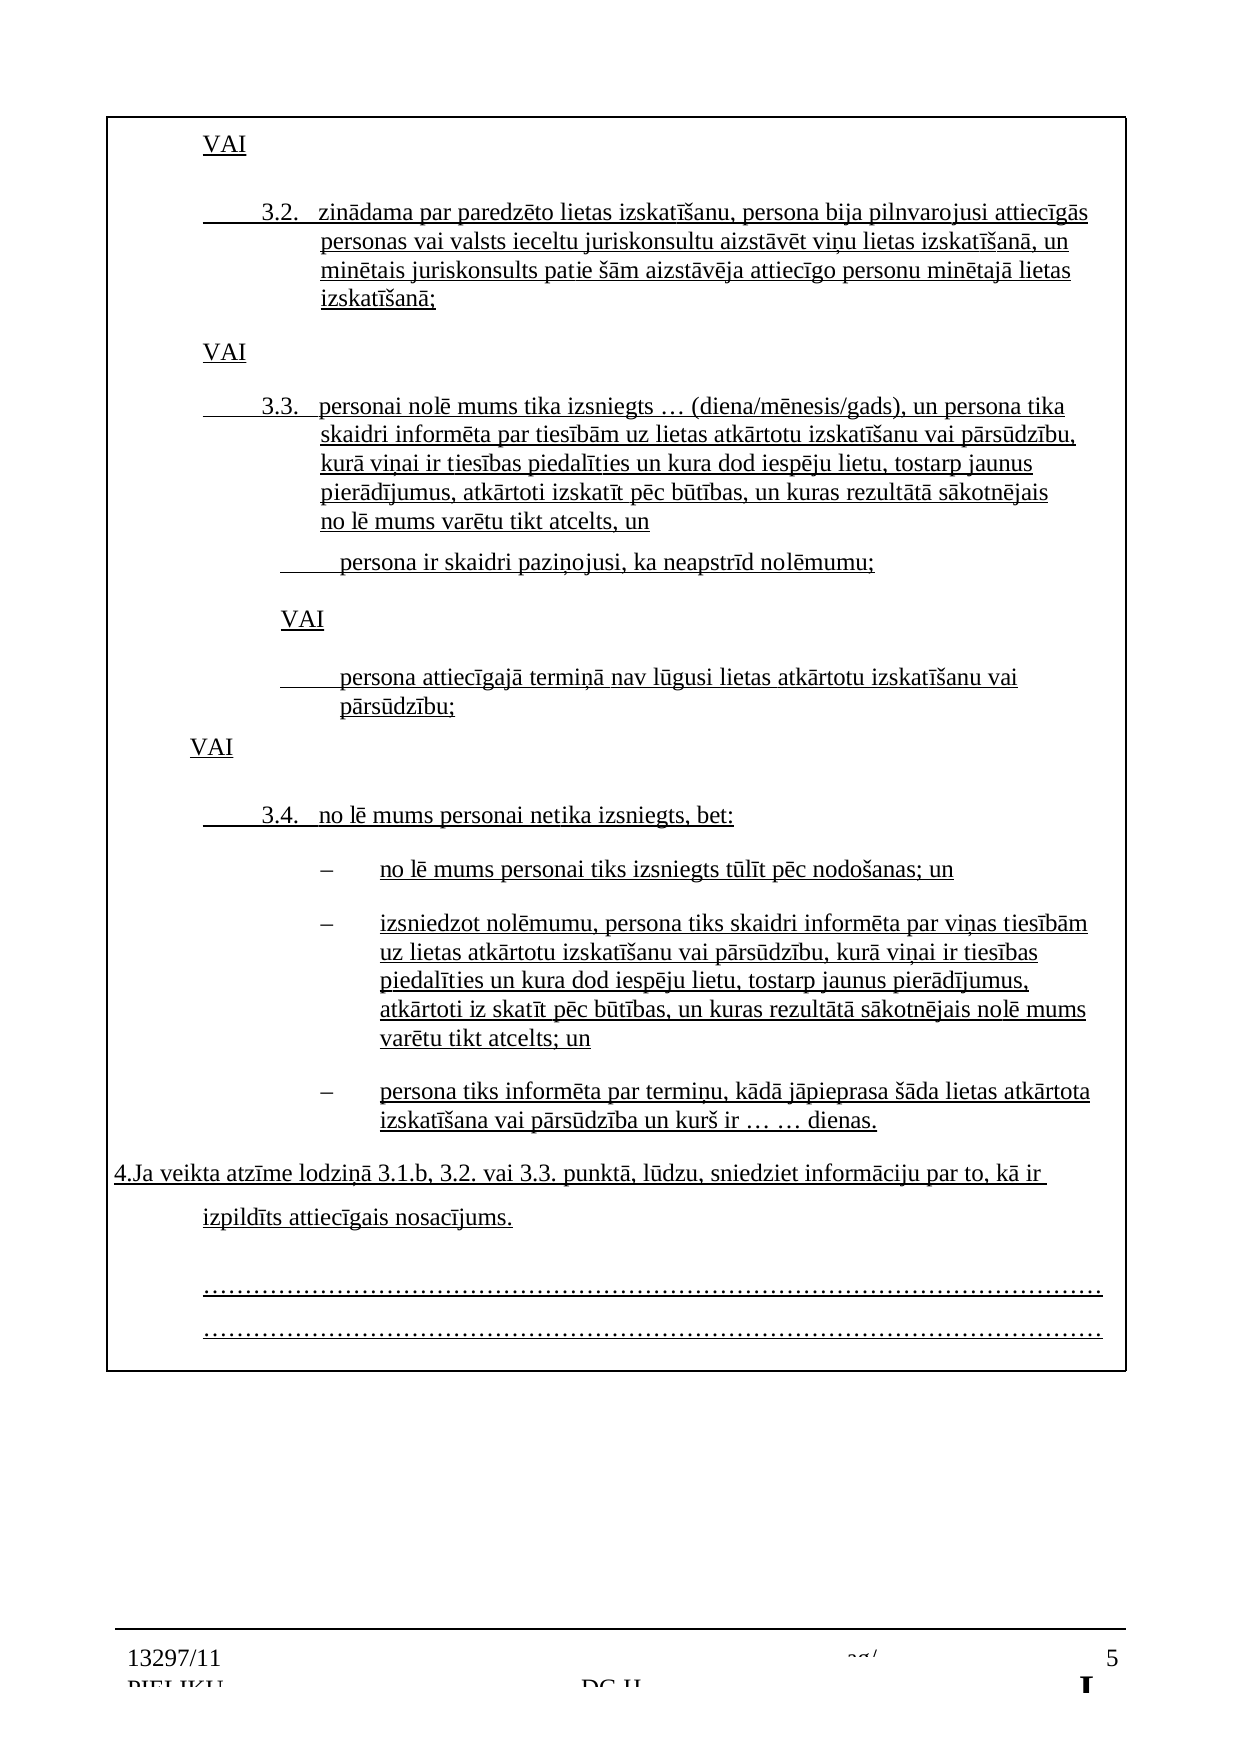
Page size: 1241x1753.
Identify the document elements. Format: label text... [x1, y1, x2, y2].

list Ja veikta atzīme lodziņā 3.1.b, 3.2. vai 3.3. punktā, lūdzu, sniedziet informāciju par to, kā ir izpildīts attiecīgais nosacījums. [114, 1158, 1097, 1231]
text ……………………………………………………………………………………………… [202, 1313, 1138, 1342]
text ……………………………………………………………………………………………… [202, 1270, 1138, 1299]
text 3.3. personai nolē mums tika izsniegts … (diena/mēnesis/gads), un persona tika skaidri informēta par tiesībām uz lietas atkārtotu izskatīšanu vai pārsūdzību, kurā viņai ir tiesības piedalīties un kura dod iespēju lietu, tostarp jaunus pierādījumus, atkārtoti izskatīt pēc būtības, un kuras rezultātā sākotnējais no lē mums varētu tikt atcelts, un [202, 391, 1082, 534]
text VAI [202, 337, 1138, 366]
text 3.2. zinādama par paredzēto lietas izskatīšanu, persona bija pilnvarojusi attiecīgās personas vai valsts ieceltu juriskonsultu aizstāvēt viņu lietas izskatīšanā, un minētais juriskonsults patie šām aizstāvēja attiecīgo personu minētajā lietas izskatīšanā; [202, 197, 1095, 312]
text 3.4. no lē mums personai netika izsniegts, bet: [202, 800, 1138, 829]
list persona tiks informēta par termiņu, kādā jāpieprasa šāda lietas atkārtota izskatīšana vai pārsūdzība un kurš ir … … dienas. [320, 1076, 1097, 1134]
text VAI [280, 604, 1138, 633]
text VAI [102, 732, 233, 761]
list no lē mums personai tiks izsniegts tūlīt pēc nodošanas; un [320, 854, 1138, 883]
text persona ir skaidri paziņojusi, ka neapstrīd nolēmumu; [280, 547, 1138, 576]
list izsniedzot nolēmumu, persona tiks skaidri informēta par viņas tiesībām uz lietas atkārtotu izskatīšanu vai pārsūdzību, kurā viņai ir tiesības piedalīties un kura dod iespēju lietu, tostarp jaunus pierādījumus, atkārtoti iz skatīt pēc būtības, un kuras rezultātā sākotnējais nolē mums varētu tikt atcelts; un [320, 908, 1093, 1052]
text persona attiecīgajā termiņā nav lūgusi lietas atkārtotu izskatīšanu vai pārsūdzību; [280, 662, 1027, 719]
text VAI [202, 129, 1138, 158]
